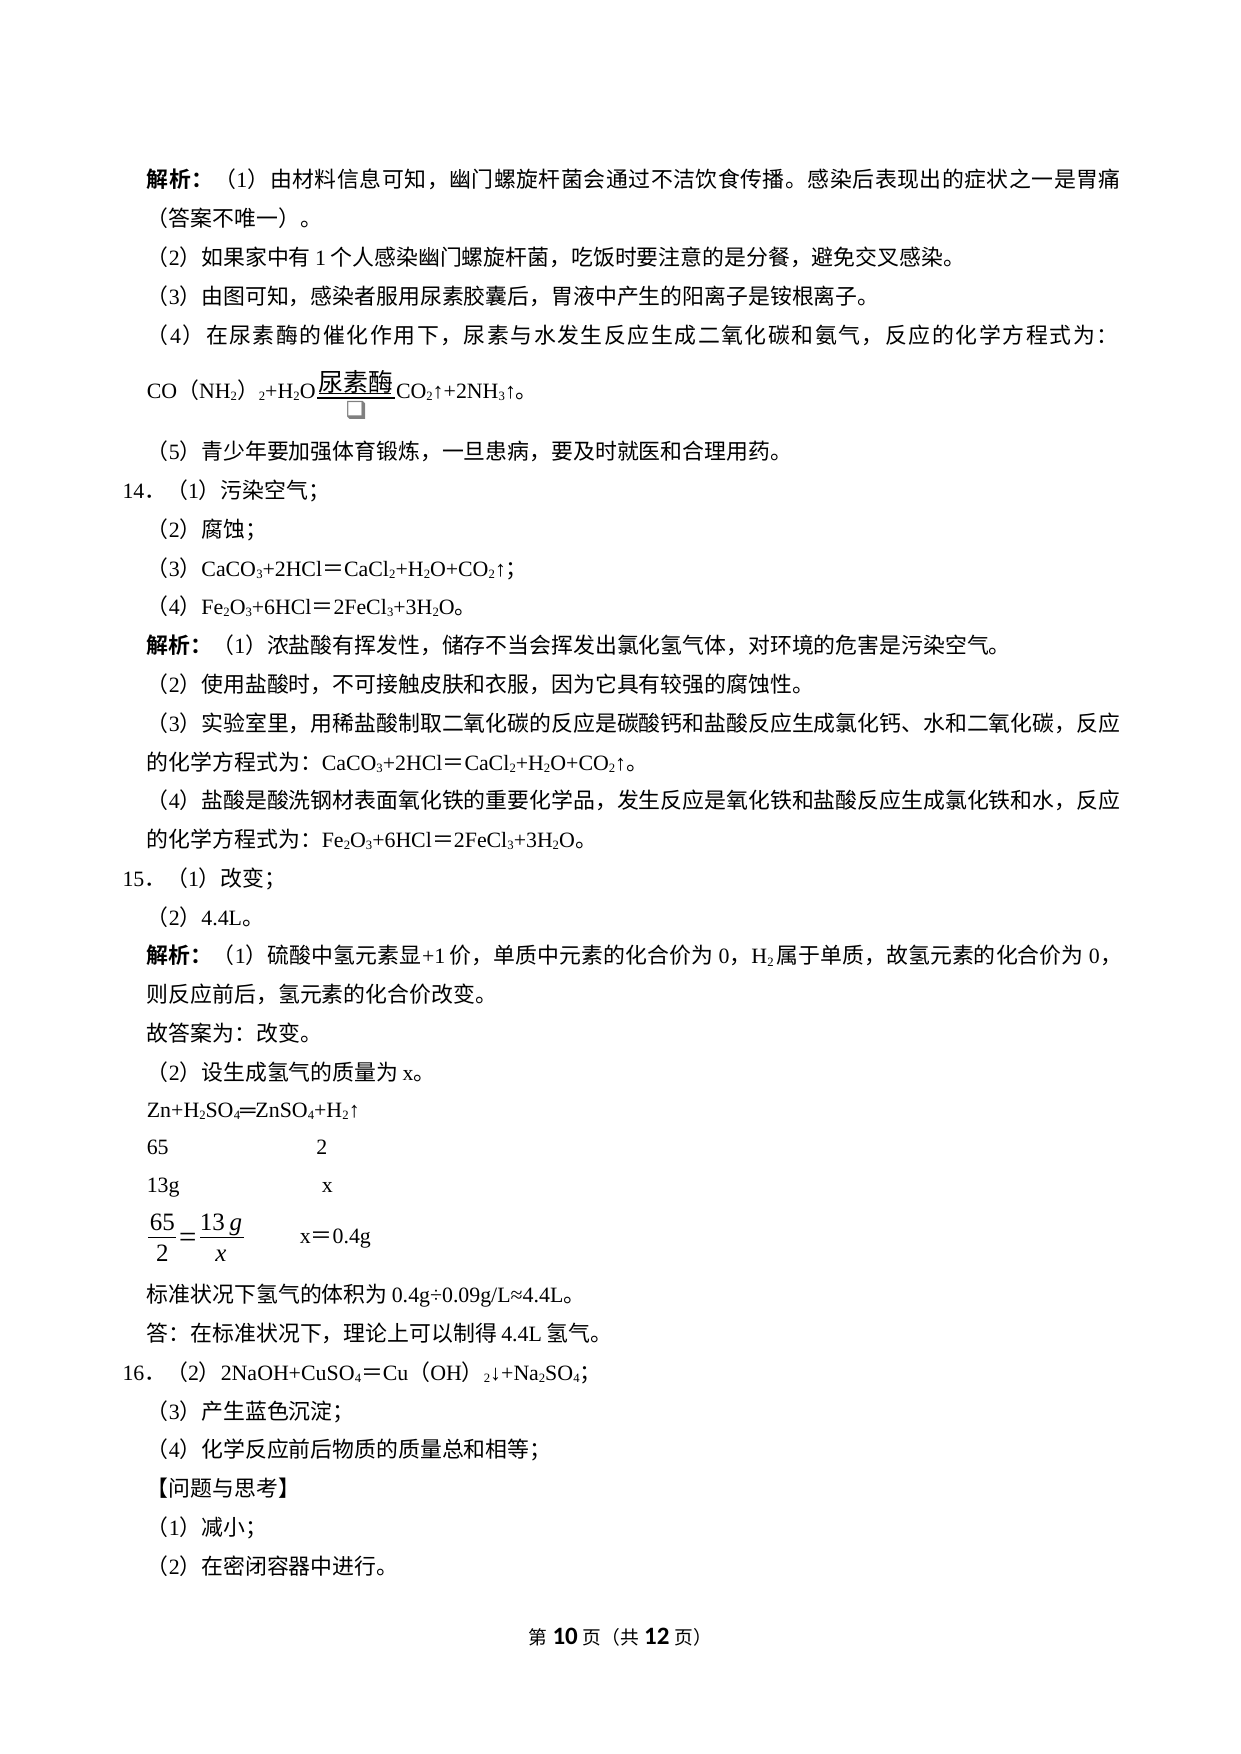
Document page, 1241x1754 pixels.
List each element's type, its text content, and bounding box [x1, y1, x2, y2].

text （2）使用盐酸时，不可接触皮肤和衣服，因为它具有较强的腐蚀性。 [147, 666, 1122, 699]
text 解析：（1）硫酸中氢元素显+1价，单质中元素的化合价为0，H2属于单质，故氢元素的化合价为0，则反应前后，氢元素的化合价改变。 [147, 938, 1122, 1009]
text （4）在尿素酶的催化作用下，尿素与水发生反应生成二氧化碳和氨气，反应的化学方程式为：CO（NH2）2+H2OCO2↑+2NH3↑。 [147, 317, 1122, 428]
text x＝0.4g [147, 1206, 1122, 1271]
text （3）产生蓝色沉淀； [147, 1393, 1122, 1426]
text （2）在密闭容器中进行。 [147, 1548, 1122, 1581]
text （3）CaCO3+2HCl＝CaCl2+H2O+CO2↑； [147, 550, 1122, 583]
text 16．（2）2NaOH+CuSO4＝Cu（OH）2↓+Na2SO4； [122, 1354, 1122, 1387]
text （5）青少年要加强体育锻炼，一旦患病，要及时就医和合理用药。 [147, 434, 1122, 466]
text 故答案为：改变。 [147, 1016, 1122, 1048]
text （1）减小； [147, 1509, 1122, 1542]
text （3）由图可知，感染者服用尿素胶囊后，胃液中产生的阳离子是铵根离子。 [147, 278, 1122, 311]
text （4）化学反应前后物质的质量总和相等； [147, 1432, 1122, 1464]
text 解析：（1）浓盐酸有挥发性，储存不当会挥发出氯化氢气体，对环境的危害是污染空气。 [147, 628, 1122, 660]
text 解析：（1）由材料信息可知，幽门螺旋杆菌会通过不洁饮食传播。感染后表现出的症状之一是胃痛（答案不唯一）。 [147, 162, 1122, 233]
text 65 2 [147, 1131, 1122, 1163]
text （2）腐蚀； [147, 511, 1122, 544]
text 13g x [147, 1168, 1122, 1201]
text （4）Fe2O3+6HCl＝2FeCl3+3H2O。 [147, 589, 1122, 621]
text 标准状况下氢气的体积为0.4g÷0.09g/L≈4.4L。 [147, 1277, 1122, 1309]
text （2）4.4L。 [147, 899, 1122, 932]
text 15．（1）改变； [122, 861, 1122, 893]
text Zn+H2SO4═ZnSO4+H2↑ [147, 1093, 1122, 1126]
text 答：在标准状况下，理论上可以制得4.4L氢气。 [147, 1316, 1122, 1348]
text （2）设生成氢气的质量为x。 [147, 1054, 1122, 1087]
text （3）实验室里，用稀盐酸制取二氧化碳的反应是碳酸钙和盐酸反应生成氯化钙、水和二氧化碳，反应的化学方程式为：CaCO3+2HCl＝CaCl2+H2O+CO2↑。 [147, 705, 1122, 777]
text （4）盐酸是酸洗钢材表面氧化铁的重要化学品，发生反应是氧化铁和盐酸反应生成氯化铁和水，反应的化学方程式为：Fe2O3+6HCl＝2FeCl3+3H2O。 [147, 783, 1122, 854]
text 【问题与思考】 [147, 1471, 1122, 1503]
text （2）如果家中有1个人感染幽门螺旋杆菌，吃饭时要注意的是分餐，避免交叉感染。 [147, 240, 1122, 272]
text 14．（1）污染空气； [122, 473, 1122, 505]
